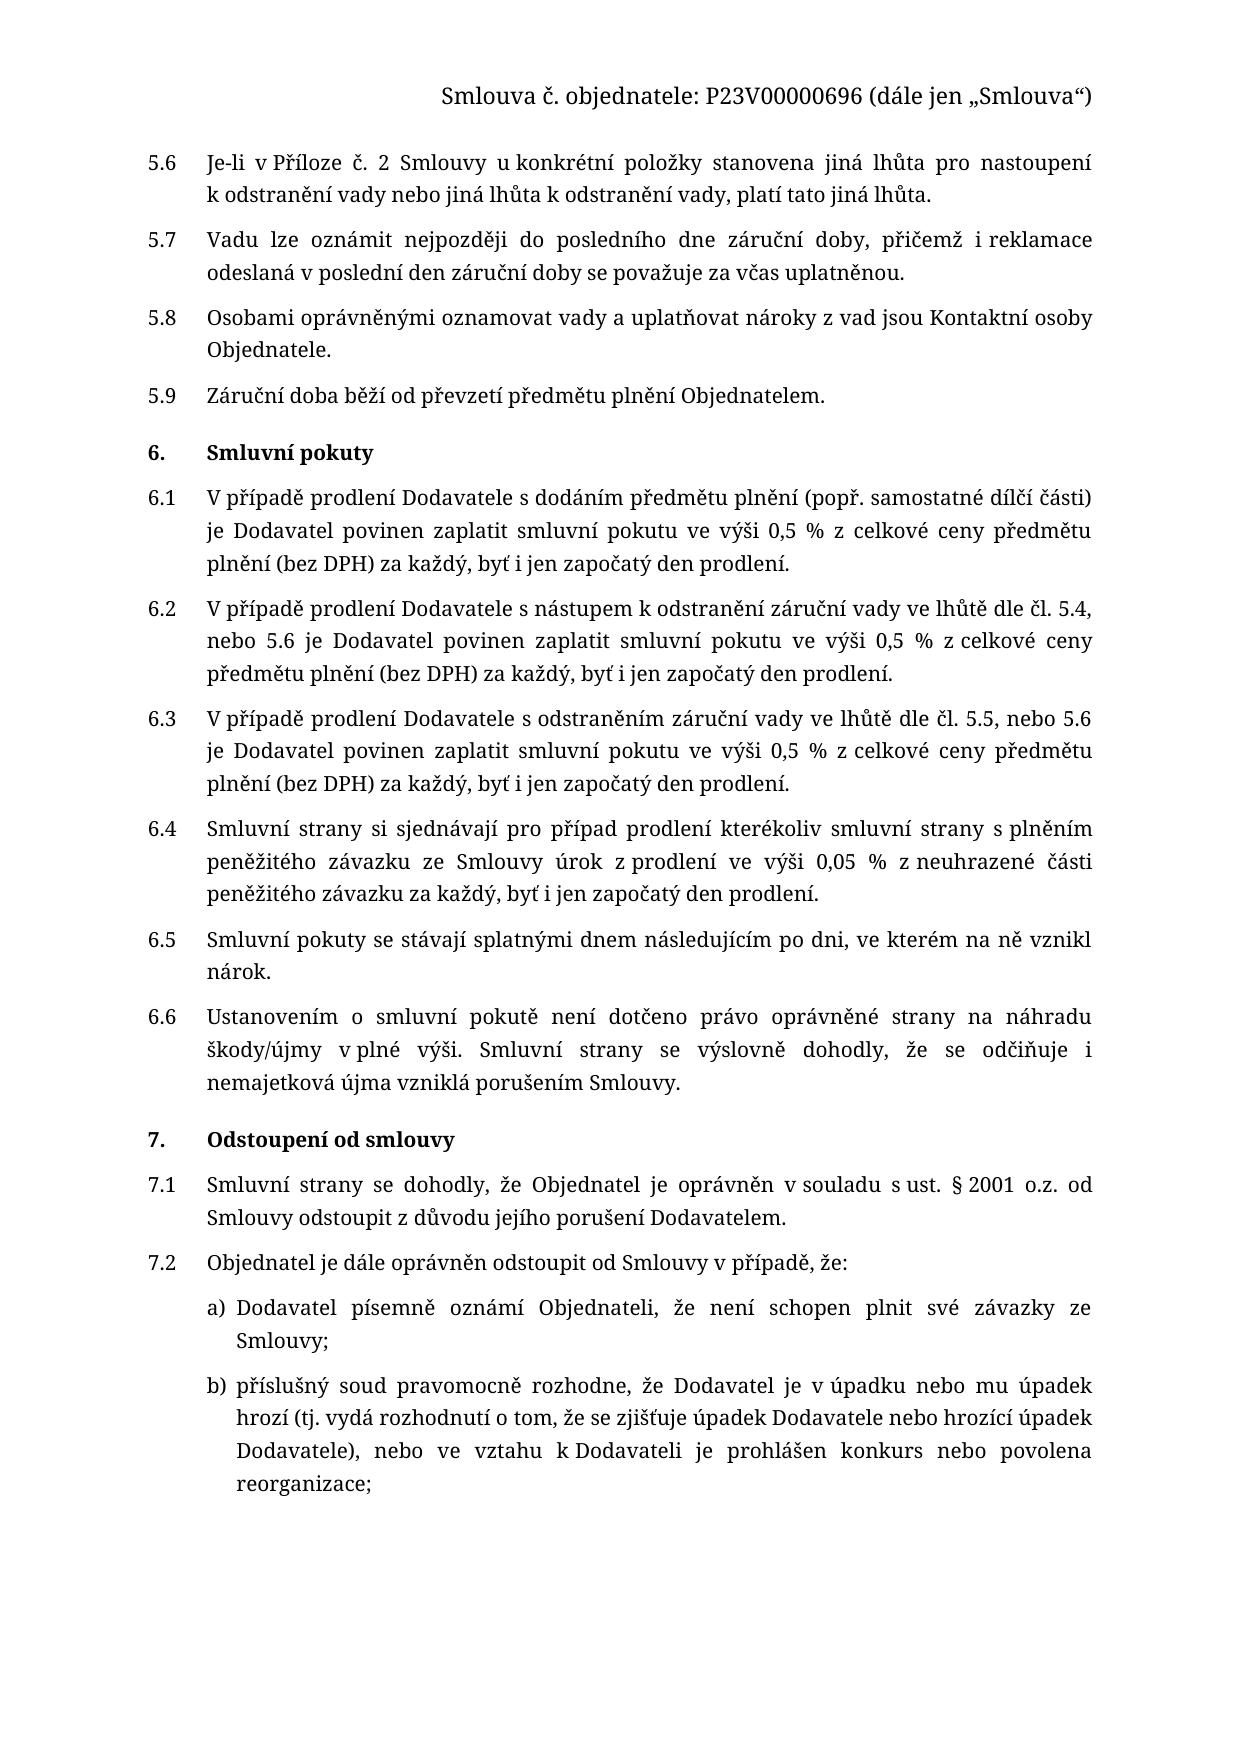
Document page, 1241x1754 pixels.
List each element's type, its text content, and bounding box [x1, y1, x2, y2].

list V případě prodlení Dodavatele s odstraněním záruční vady ve lhůtě dle čl. 5.5, nebo 5.6 je Dodavatel povinen zaplatit smluvní pokutu ve výši 0,5 % z celkové ceny předmětu plnění (bez DPH) za každý, byť i jen započatý den prodlení. [148, 704, 1093, 798]
list Smluvní pokuty se stávají splatnými dnem následujícím po dni, ve kterém na ně vznikl nárok. [148, 925, 1093, 986]
list Osobami oprávněnými oznamovat vady a uplatňovat nároky z vad jsou Kontaktní osoby Objednatele. [148, 303, 1093, 364]
list Smluvní strany si sjednávají pro případ prodlení kterékoliv smluvní strany s plněním peněžitého závazku ze Smlouvy úrok z prodlení ve výši 0,05 % z neuhrazené části peněžitého závazku za každý, byť i jen započatý den prodlení. [148, 814, 1093, 908]
list Je-li v Příloze č. 2 Smlouvy u konkrétní položky stanovena jiná lhůta pro nastoupení k odstranění vady nebo jiná lhůta k odstranění vady, platí tato jiná lhůta. [148, 148, 1093, 209]
list Smluvní strany se dohodly, že Objednatel je oprávněn v souladu s ust. § 2001 o.z. od Smlouvy odstoupit z důvodu jejího porušení Dodavatelem. [148, 1170, 1093, 1231]
list Záruční doba běží od převzetí předmětu plnění Objednatelem. [148, 381, 1093, 409]
list V případě prodlení Dodavatele s dodáním předmětu plnění (popř. samostatné dílčí části) je Dodavatel povinen zaplatit smluvní pokutu ve výši 0,5 % z celkové ceny předmětu plnění (bez DPH) za každý, byť i jen započatý den prodlení. [148, 483, 1093, 577]
list příslušný soud pravomocně rozhodne, že Dodavatel je v úpadku nebo mu úpadek hrozí (tj. vydá rozhodnutí o tom, že se zjišťuje úpadek Dodavatele nebo hrozící úpadek Dodavatele), nebo ve vztahu k Dodavateli je prohlášen konkurs nebo povolena reorganizace; [207, 1371, 1093, 1497]
list Objednatel je dále oprávněn odstoupit od Smlouvy v případě, že: [148, 1248, 1093, 1276]
list Dodavatel písemně oznámí Objednateli, že není schopen plnit své závazky ze Smlouvy; [207, 1293, 1093, 1354]
list Smluvní pokuty [148, 438, 1093, 467]
list Odstoupení od smlouvy [148, 1125, 1093, 1154]
list V případě prodlení Dodavatele s nástupem k odstranění záruční vady ve lhůtě dle čl. 5.4, nebo 5.6 je Dodavatel povinen zaplatit smluvní pokutu ve výši 0,5 % z celkové ceny předmětu plnění (bez DPH) za každý, byť i jen započatý den prodlení. [148, 594, 1093, 687]
list Ustanovením o smluvní pokutě není dotčeno právo oprávněné strany na náhradu škody/újmy v plné výši. Smluvní strany se výslovně dohodly, že se odčiňuje i nemajetková újma vzniklá porušením Smlouvy. [148, 1002, 1093, 1096]
list Vadu lze oznámit nejpozději do posledního dne záruční doby, přičemž i reklamace odeslaná v poslední den záruční doby se považuje za včas uplatněnou. [148, 225, 1093, 286]
